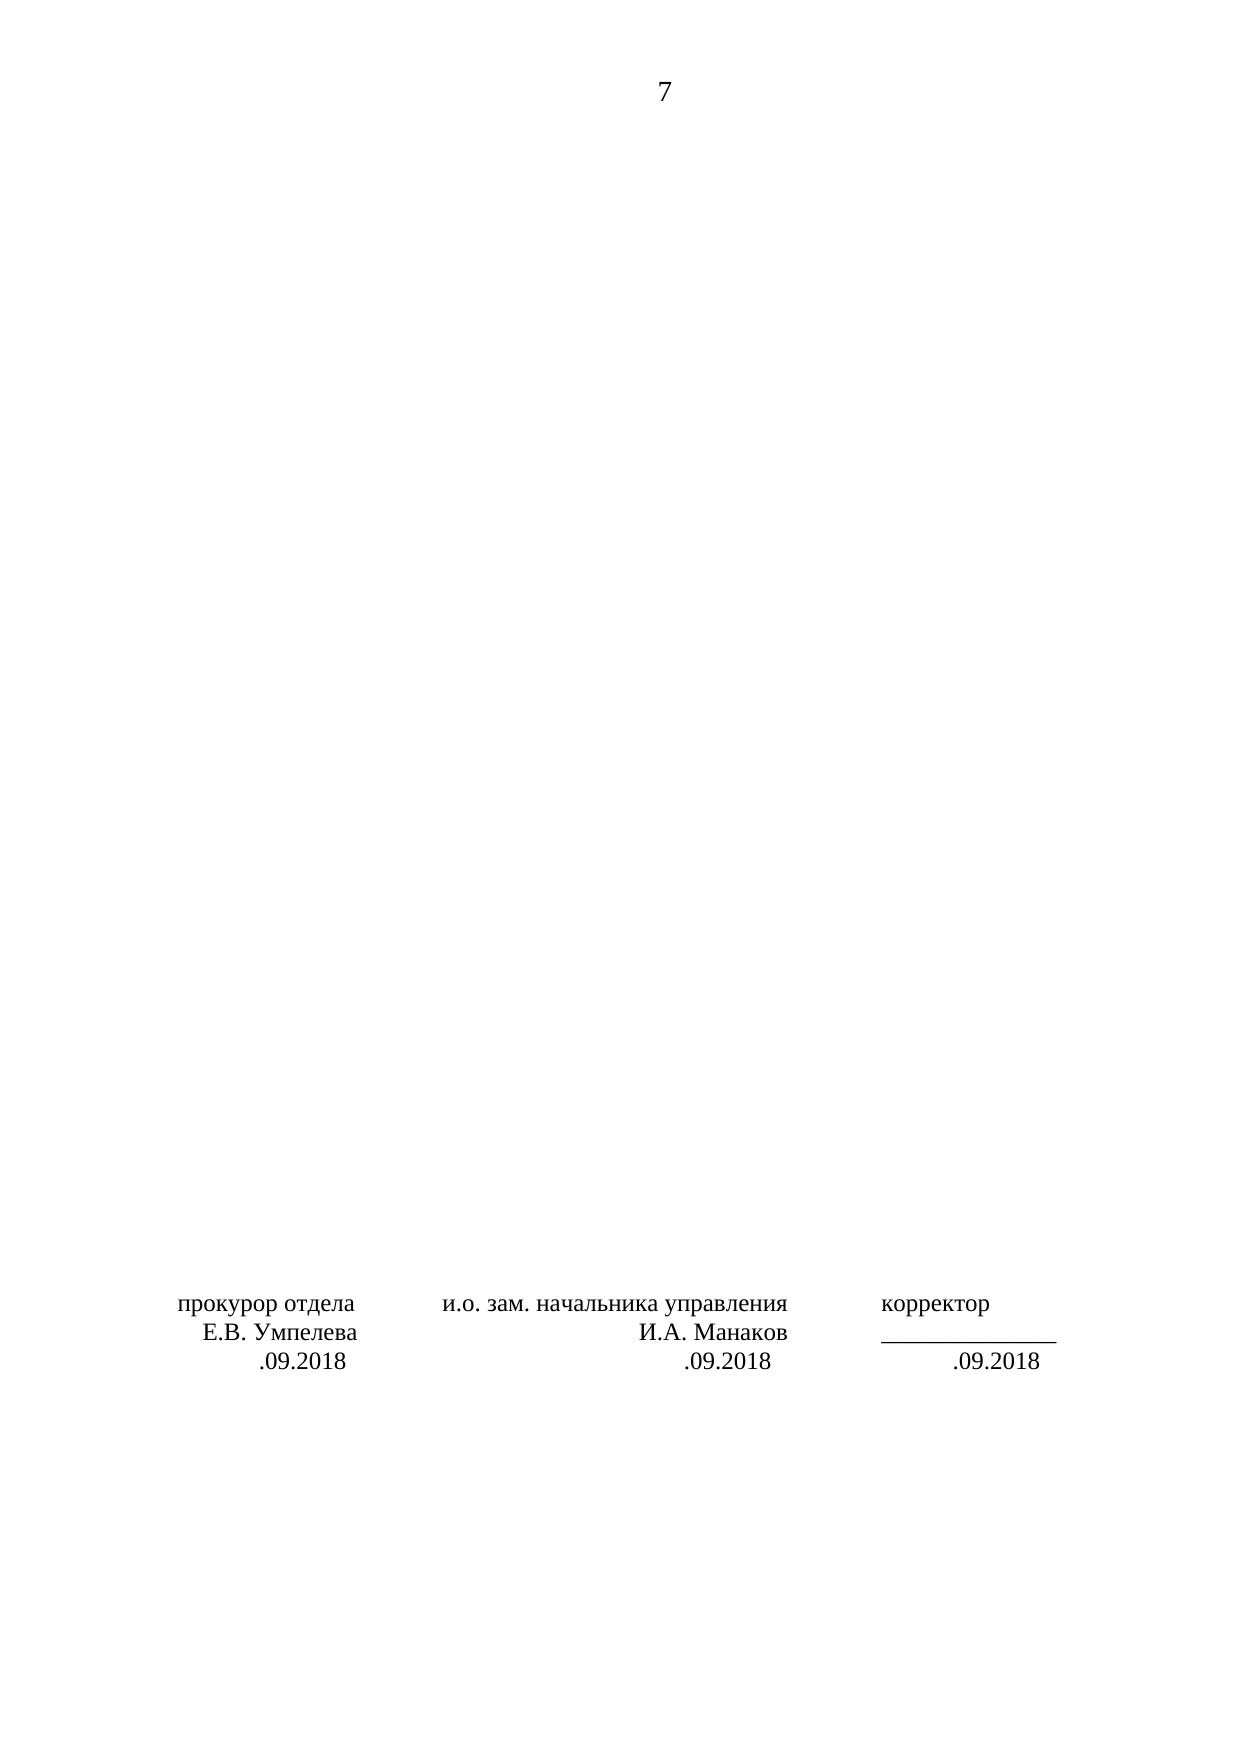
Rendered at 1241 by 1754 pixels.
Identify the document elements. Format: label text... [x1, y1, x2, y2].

text прокурор отдела и.о. зам. начальника управления корректор [177, 1288, 1152, 1317]
text Е.В. Умпелева И.А. Манаков ______________ [177, 1317, 1152, 1346]
text .09.2018 .09.2018 .09.2018 [177, 1346, 1152, 1374]
